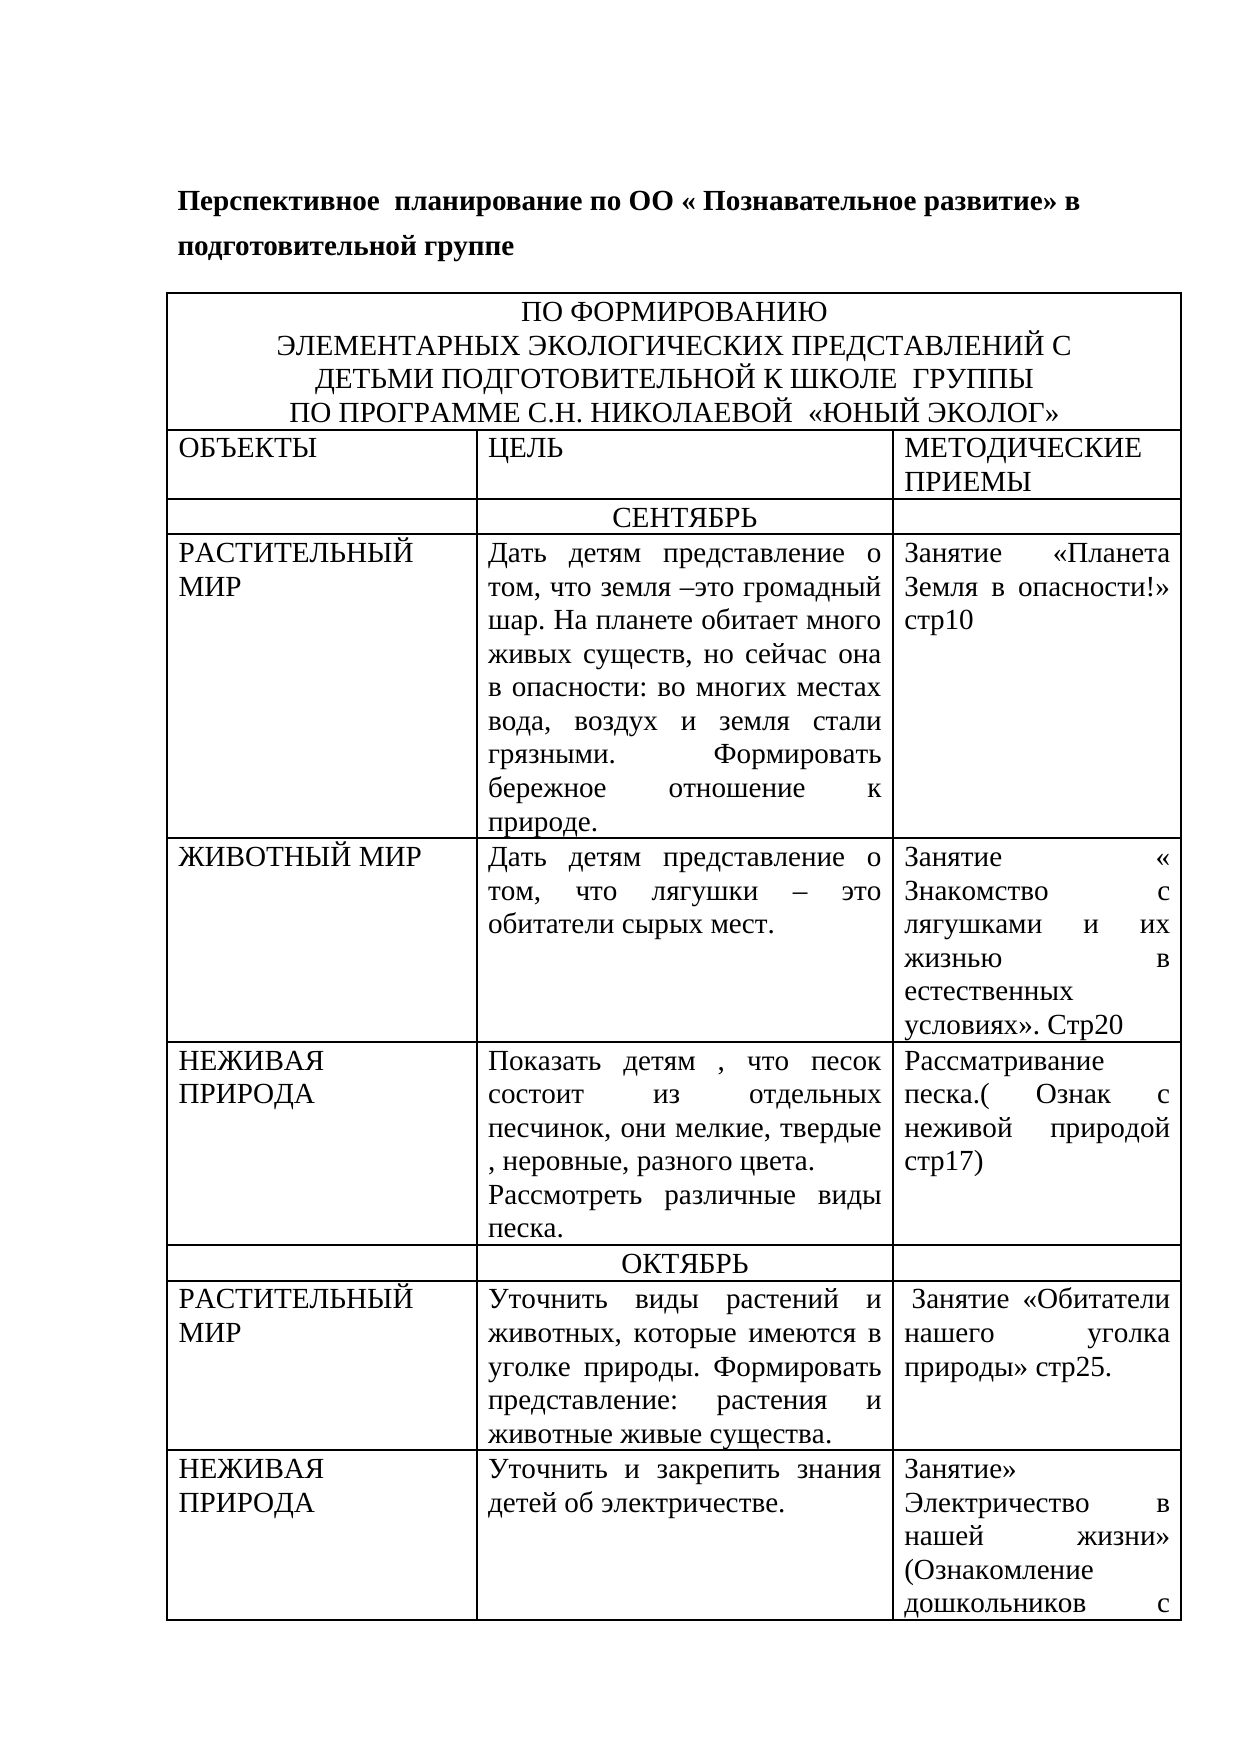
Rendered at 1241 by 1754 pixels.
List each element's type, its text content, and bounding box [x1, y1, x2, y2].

table_cell РАСТИТЕЛЬНЫЙ МИР [168, 535, 476, 837]
table_cell РАСТИТЕЛЬНЫЙ МИР [168, 1282, 476, 1449]
table_cell МЕТОДИЧЕСКИЕ ПРИЕМЫ [894, 431, 1180, 498]
table_cell Уточнить виды растений и животных, которые имеются в уголке природы. Формировать представление: растения и животные живые существа. [478, 1282, 892, 1449]
table_cell Занятие « Знакомство с лягушками и их жизнью в естественных условиях». Стр20 [894, 839, 1180, 1041]
table_cell НЕЖИВАЯ ПРИРОДА [168, 1043, 476, 1244]
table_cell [894, 1451, 1180, 1619]
table_cell Дать детям представление о том, что земля –это громадный шар. На планете обитает много живых существ, но сейчас она в опасности: во многих местах вода, воздух и земля стали грязными. Формировать бережное отношение к природе. [478, 535, 892, 837]
table_cell ЦЕЛЬ [478, 431, 892, 498]
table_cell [478, 1451, 892, 1619]
table_cell Дать детям представление о том, что лягушки – это обитатели сырых мест. [478, 839, 892, 1041]
table_cell СЕНТЯБРЬ [478, 500, 892, 533]
table_cell Занятие «Планета Земля в опасности!» стр10 [894, 535, 1180, 837]
table_cell ОКТЯБРЬ [478, 1246, 892, 1279]
table_cell Рассматривание песка.( Ознак с неживой природой стр17) [894, 1043, 1180, 1244]
table_cell ЖИВОТНЫЙ МИР [168, 839, 476, 1041]
table_cell [168, 1246, 476, 1279]
table_cell [894, 500, 1180, 533]
text Перспективное планирование по ОО « Познавательное развитие» в подготовительной группе [177, 183, 1200, 261]
table_cell Показать детям , что песок состоит из отдельных песчинок, они мелкие, твердые , неровные, разного цвета. Рассмотреть различные виды песка. [478, 1043, 892, 1244]
table_cell НЕЖИВАЯ ПРИРОДА [168, 1451, 476, 1619]
table_cell Занятие «Обитатели нашего уголка природы» стр25. [894, 1282, 1180, 1449]
table_cell [894, 1246, 1180, 1279]
table_cell [168, 500, 476, 533]
table_cell ОБЪЕКТЫ [168, 431, 476, 498]
table_header ПО ФОРМИРОВАНИЮ ЭЛЕМЕНТАРНЫХ ЭКОЛОГИЧЕСКИХ ПРЕДСТАВЛЕНИЙ С ДЕТЬМИ ПОДГОТОВИТЕЛЬНОЙ К ШКОЛЕ ГРУППЫ ПО ПРОГРАММЕ С.Н. НИКОЛАЕВОЙ «ЮНЫЙ ЭКОЛОГ» [168, 294, 1180, 428]
